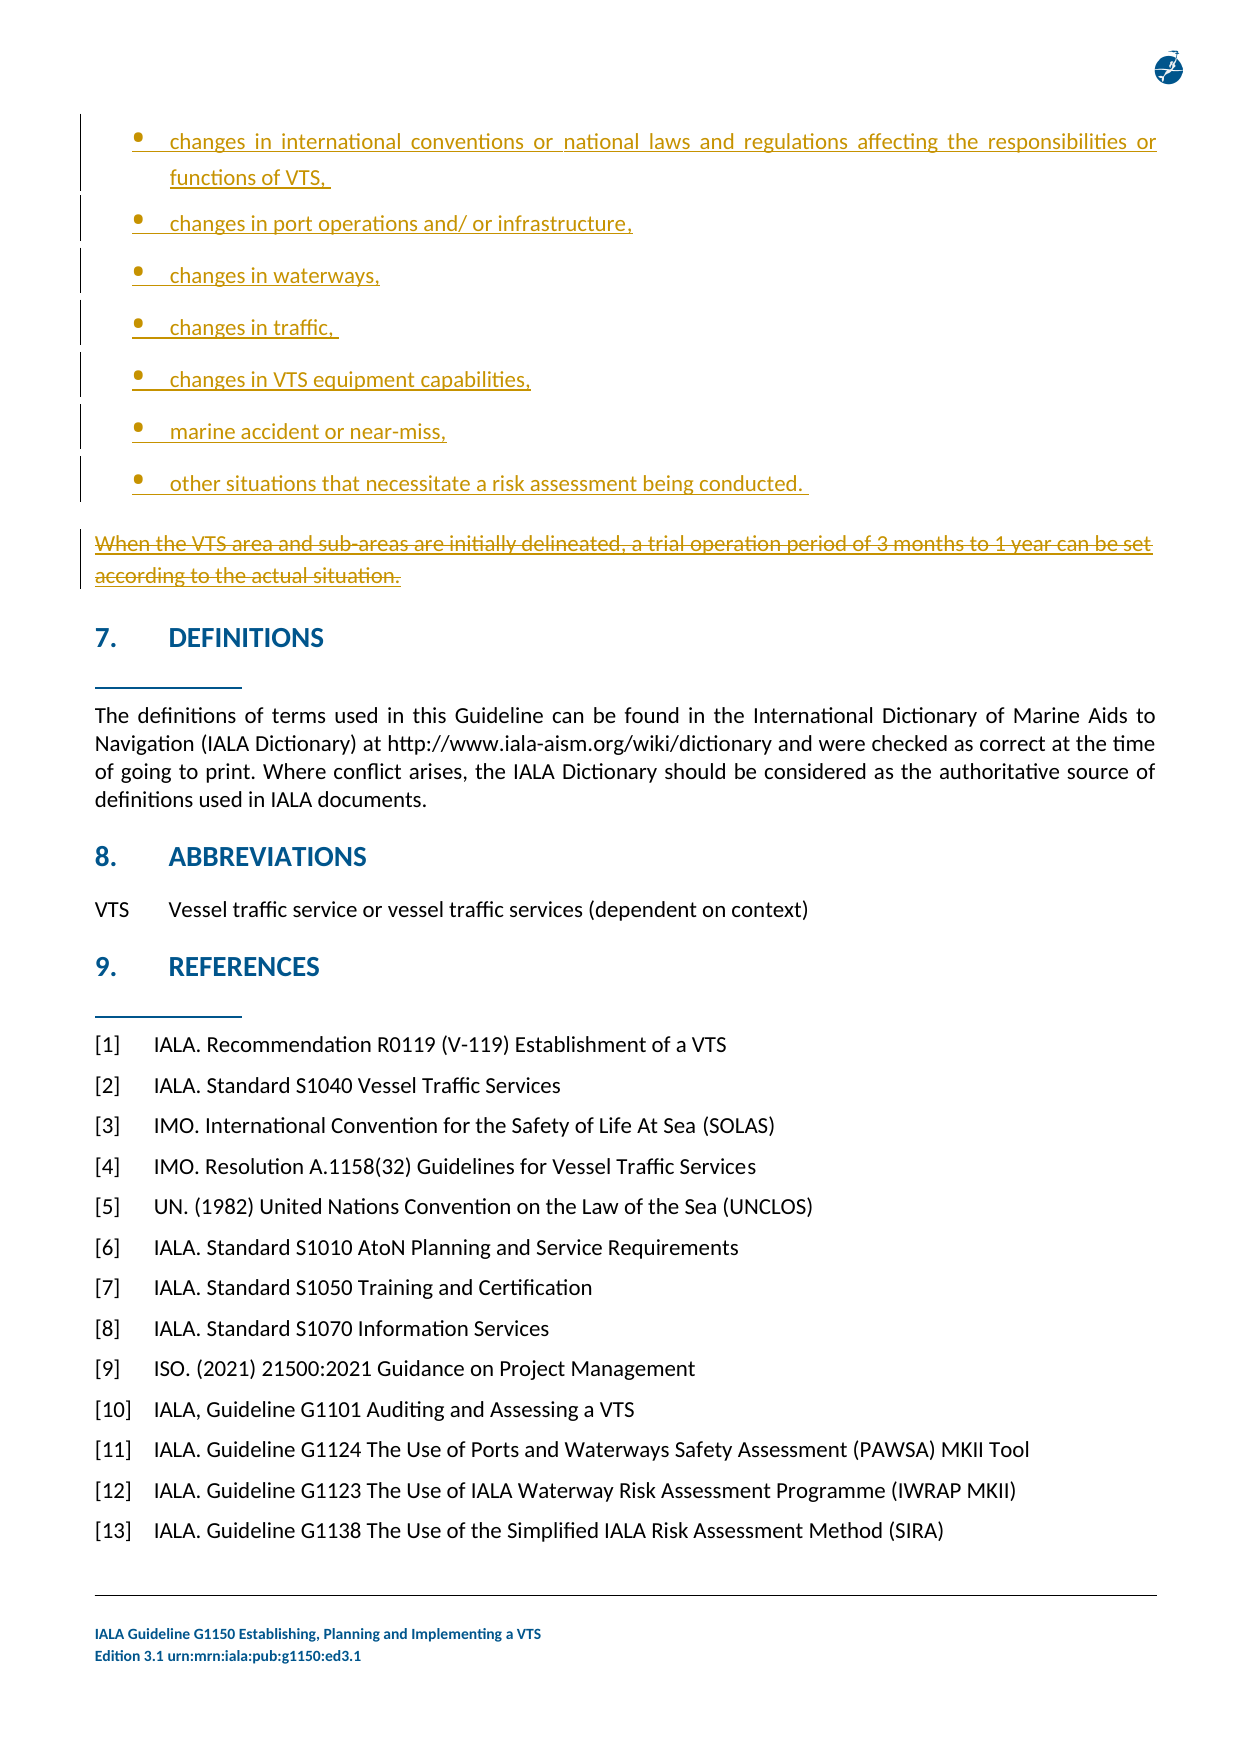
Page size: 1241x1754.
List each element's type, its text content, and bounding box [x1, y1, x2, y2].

subtitle References [94, 948, 1157, 983]
text IALA. Standard S1070 Information Services [94, 1314, 1157, 1342]
text IMO. Resolution A.1158(32) Guidelines for Vessel Traffic Services [94, 1152, 1157, 1180]
text The definitions of terms used in this Guideline can be found in the International Dictionary of Marine Aids to Navigation (IALA Dictionary) at http://www.iala-aism.org/wiki/dictionary and were checked as correct at the time of going to print. Where conflict arises, the IALA Dictionary should be considered as the authoritative source of definitions used in IALA documents. [94, 701, 1157, 813]
text IALA. Standard S1050 Training and Certification [94, 1273, 1157, 1301]
text IMO. International Convention for the Safety of Life At Sea (SOLAS) [94, 1111, 1157, 1139]
picture [1123, 0, 1241, 119]
text IALA. Guideline G1123 The Use of IALA Waterway Risk Assessment Programme (IWRAP MKII) [94, 1476, 1157, 1504]
subtitle ABBREVIATIONS [94, 838, 1157, 874]
text IALA. Guideline G1124 The Use of Ports and Waterways Safety Assessment (PAWSA) MKII Tool [94, 1435, 1157, 1463]
text ISO. (2021) 21500:2021 Guidance on Project Management [94, 1354, 1157, 1382]
text IALA, Guideline G1101 Auditing and Assessing a VTS [94, 1395, 1157, 1423]
text IALA. Guideline G1138 The Use of the Simplified IALA Risk Assessment Method (SIRA) [94, 1516, 1157, 1544]
text IALA. Standard S1010 AtoN Planning and Service Requirements [94, 1233, 1157, 1261]
text IALA. Standard S1040 Vessel Traffic Services [94, 1071, 1157, 1099]
text UN. (1982) United Nations Convention on the Law of the Sea (UNCLOS) [94, 1192, 1157, 1220]
text VTS Vessel traffic service or vessel traffic services (dependent on context) [94, 895, 1157, 923]
text IALA. Recommendation R0119 (V-119) Establishment of a VTS [94, 1030, 1157, 1058]
subtitle DEFINITIONS [94, 619, 1157, 654]
